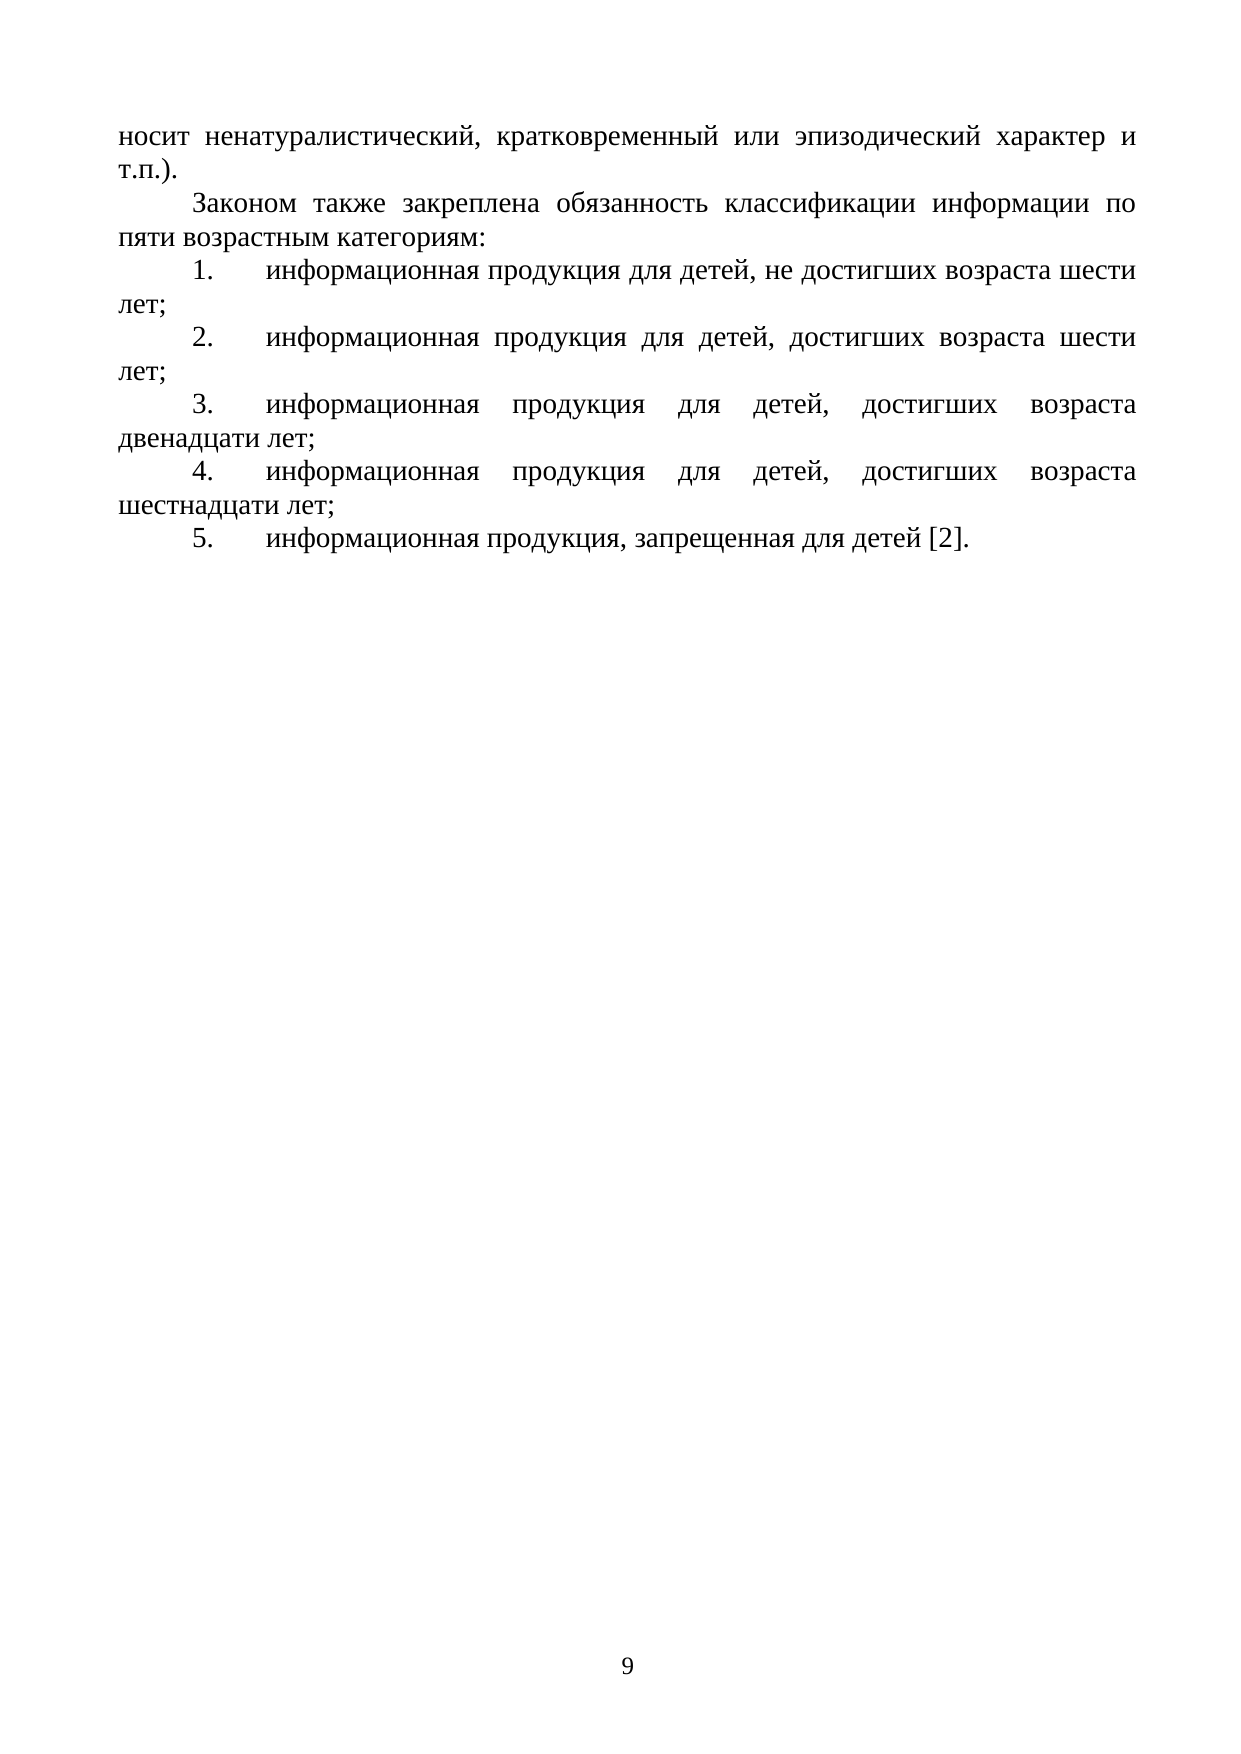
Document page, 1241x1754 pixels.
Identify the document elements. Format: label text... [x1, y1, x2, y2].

text 2. информационная продукция для детей, достигших возраста шести лет; [118, 319, 1137, 386]
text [118, 118, 1137, 185]
text 5. информационная продукция, запрещенная для детей [2]. [118, 521, 1137, 554]
text 3. информационная продукция для детей, достигших возраста двенадцати лет; [118, 386, 1137, 453]
text 4. информационная продукция для детей, достигших возраста шестнадцати лет; [118, 453, 1137, 521]
text Законом также закреплена обязанность классификации информации по пяти возрастным категориям: [118, 185, 1137, 252]
text 1. информационная продукция для детей, не достигших возраста шести лет; [118, 252, 1137, 319]
